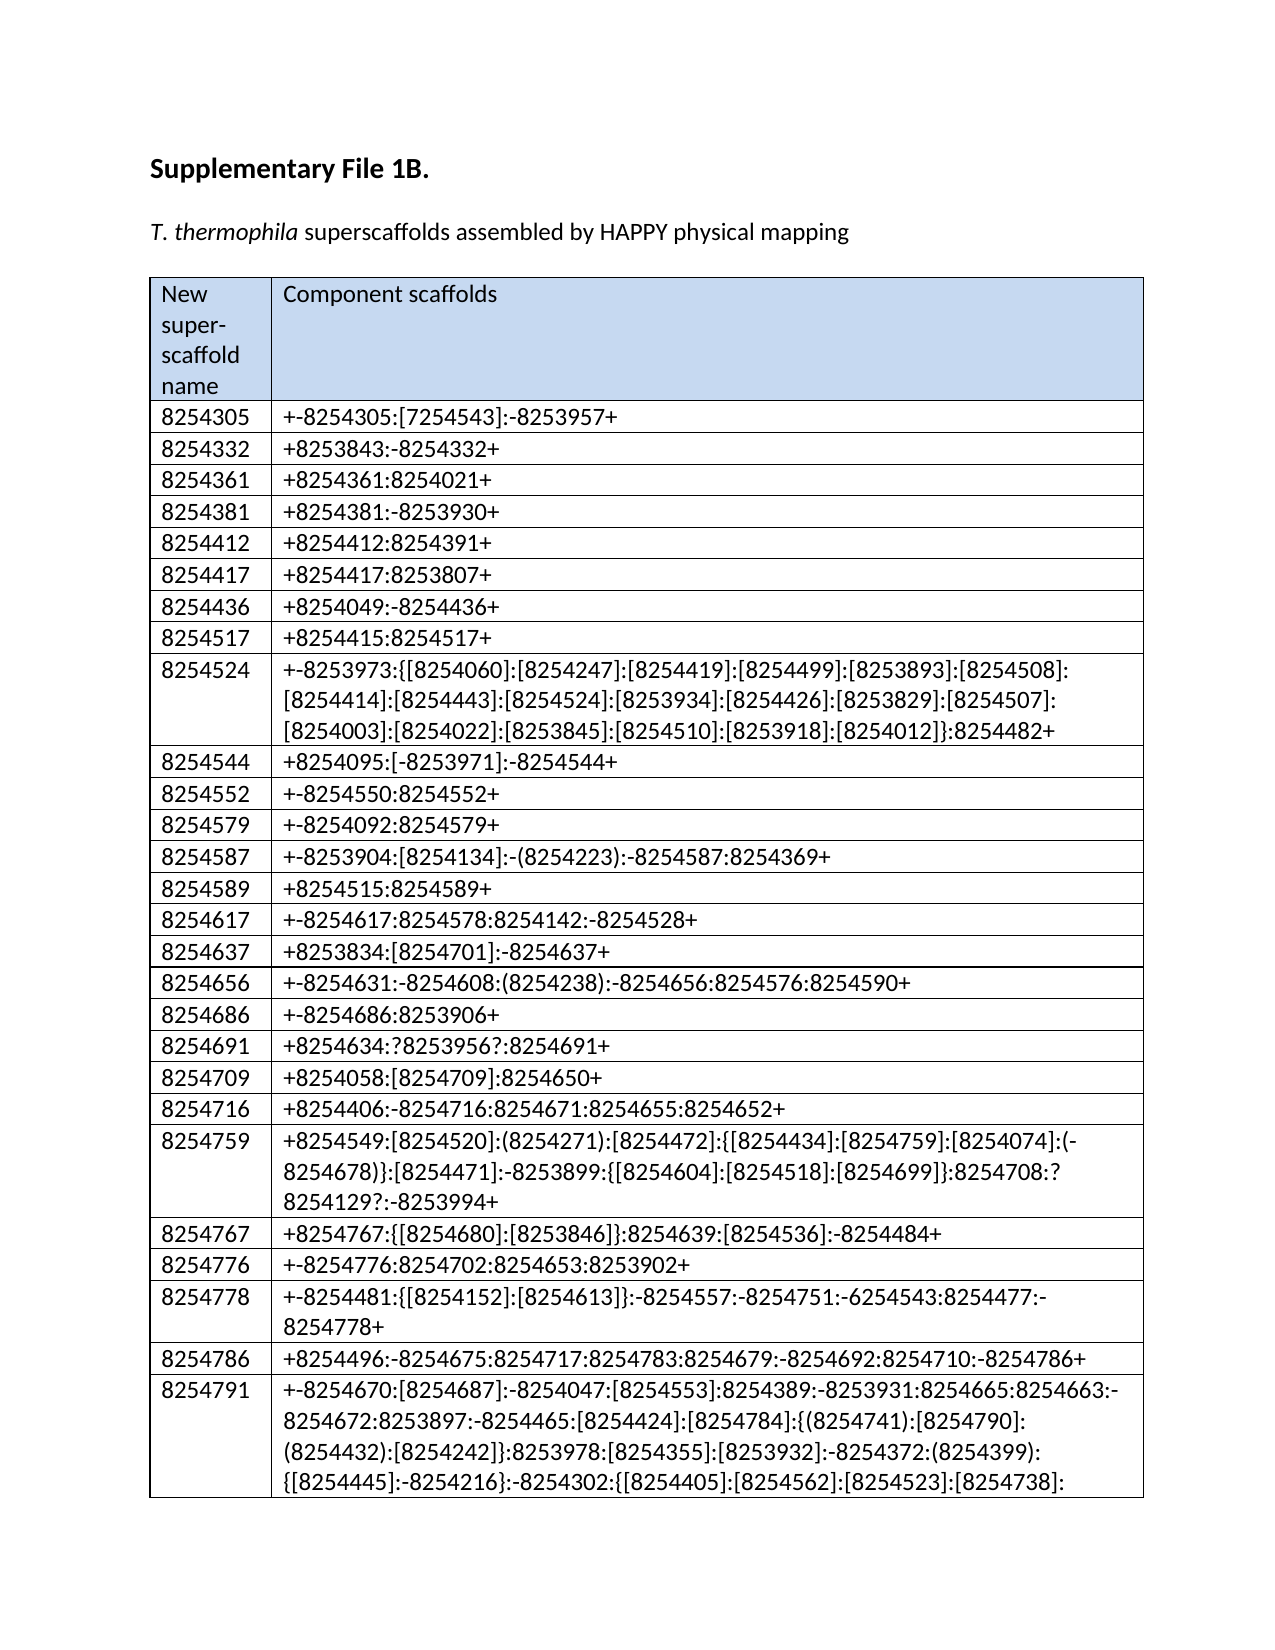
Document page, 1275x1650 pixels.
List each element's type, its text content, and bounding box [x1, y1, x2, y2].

table_cell 8254587 [151, 841, 271, 872]
table_cell 8254656 [151, 968, 271, 998]
table_cell 8254589 [151, 873, 271, 903]
table_cell 8254691 [151, 1031, 271, 1061]
table_cell +-8254550:8254552+ [272, 778, 1143, 808]
table_cell +8253834:[8254701]:-8254637+ [272, 936, 1143, 966]
table_cell +8254417:8253807+ [272, 559, 1143, 590]
table_cell 8254778 [151, 1281, 271, 1342]
table_cell +-8254776:8254702:8254653:8253902+ [272, 1249, 1143, 1280]
table_cell +-8254686:8253906+ [272, 999, 1143, 1029]
table_cell 8254361 [151, 465, 271, 495]
table_cell 8254332 [151, 433, 271, 463]
table_cell +-8253904:[8254134]:-(8254223):-8254587:8254369+ [272, 841, 1143, 872]
table_cell 8254637 [151, 936, 271, 966]
table_cell +8254412:8254391+ [272, 528, 1143, 558]
table_cell 8254524 [151, 654, 271, 745]
table_cell 8254686 [151, 999, 271, 1029]
table_cell 8254759 [151, 1125, 271, 1217]
table_cell 8254716 [151, 1094, 271, 1124]
table_cell +8254381:-8253930+ [272, 496, 1143, 527]
table_cell 8254544 [151, 746, 271, 777]
table_cell +8254058:[8254709]:8254650+ [272, 1062, 1143, 1093]
table_cell 8254412 [151, 528, 271, 558]
table_cell 8254767 [151, 1218, 271, 1248]
table_cell 8254786 [151, 1343, 271, 1373]
table_cell 8254791 [151, 1375, 271, 1497]
table_cell +8254515:8254589+ [272, 873, 1143, 903]
table_header Component scaffolds [272, 278, 1143, 400]
table_cell +8254415:8254517+ [272, 622, 1143, 653]
table_cell +8254496:-8254675:8254717:8254783:8254679:-8254692:8254710:-8254786+ [272, 1343, 1143, 1373]
table_cell +8253843:-8254332+ [272, 433, 1143, 463]
table_header New super-scaffold name [151, 278, 271, 400]
table_cell 8254579 [151, 810, 271, 840]
table_cell +8254767:{[8254680]:[8253846]}:8254639:[8254536]:-8254484+ [272, 1218, 1143, 1248]
table_cell +8254406:-8254716:8254671:8254655:8254652+ [272, 1094, 1143, 1124]
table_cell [272, 1375, 1143, 1497]
table_cell +8254095:[-8253971]:-8254544+ [272, 746, 1143, 777]
table_cell 8254517 [151, 622, 271, 653]
table_cell 8254436 [151, 591, 271, 621]
table_cell +8254361:8254021+ [272, 465, 1143, 495]
text Supplementary File 1B. [150, 150, 1125, 186]
table_cell 8254552 [151, 778, 271, 808]
table_cell +-8254481:{[8254152]:[8254613]}:-8254557:-8254751:-6254543:8254477:-8254778+ [272, 1281, 1143, 1342]
table_cell +8254549:[8254520]:(8254271):[8254472]:{[8254434]:[8254759]:[8254074]:(-8254678)}:[8254471]:-8253899:{[8254604]:[8254518]:[8254699]}:8254708:?8254129?:-8253994+ [272, 1125, 1143, 1217]
table_cell +8254049:-8254436+ [272, 591, 1143, 621]
table_cell 8254417 [151, 559, 271, 590]
table_cell +-8253973:{[8254060]:[8254247]:[8254419]:[8254499]:[8253893]:[8254508]:[8254414]:[8254443]:[8254524]:[8253934]:[8254426]:[8253829]:[8254507]:[8254003]:[8254022]:[8253845]:[8254510]:[8253918]:[8254012]}:8254482+ [272, 654, 1143, 745]
table_cell +8254634:?8253956?:8254691+ [272, 1031, 1143, 1061]
table_cell 8254381 [151, 496, 271, 527]
text T. thermophila superscaffolds assembled by HAPPY physical mapping [150, 216, 1125, 247]
table_cell +-8254092:8254579+ [272, 810, 1143, 840]
table_cell 8254709 [151, 1062, 271, 1093]
table_cell +-8254617:8254578:8254142:-8254528+ [272, 904, 1143, 935]
table_cell 8254617 [151, 904, 271, 935]
table_cell +-8254631:-8254608:(8254238):-8254656:8254576:8254590+ [272, 968, 1143, 998]
table_cell +-8254305:[7254543]:-8253957+ [272, 401, 1143, 432]
table_cell 8254776 [151, 1249, 271, 1280]
table_cell 8254305 [151, 401, 271, 432]
